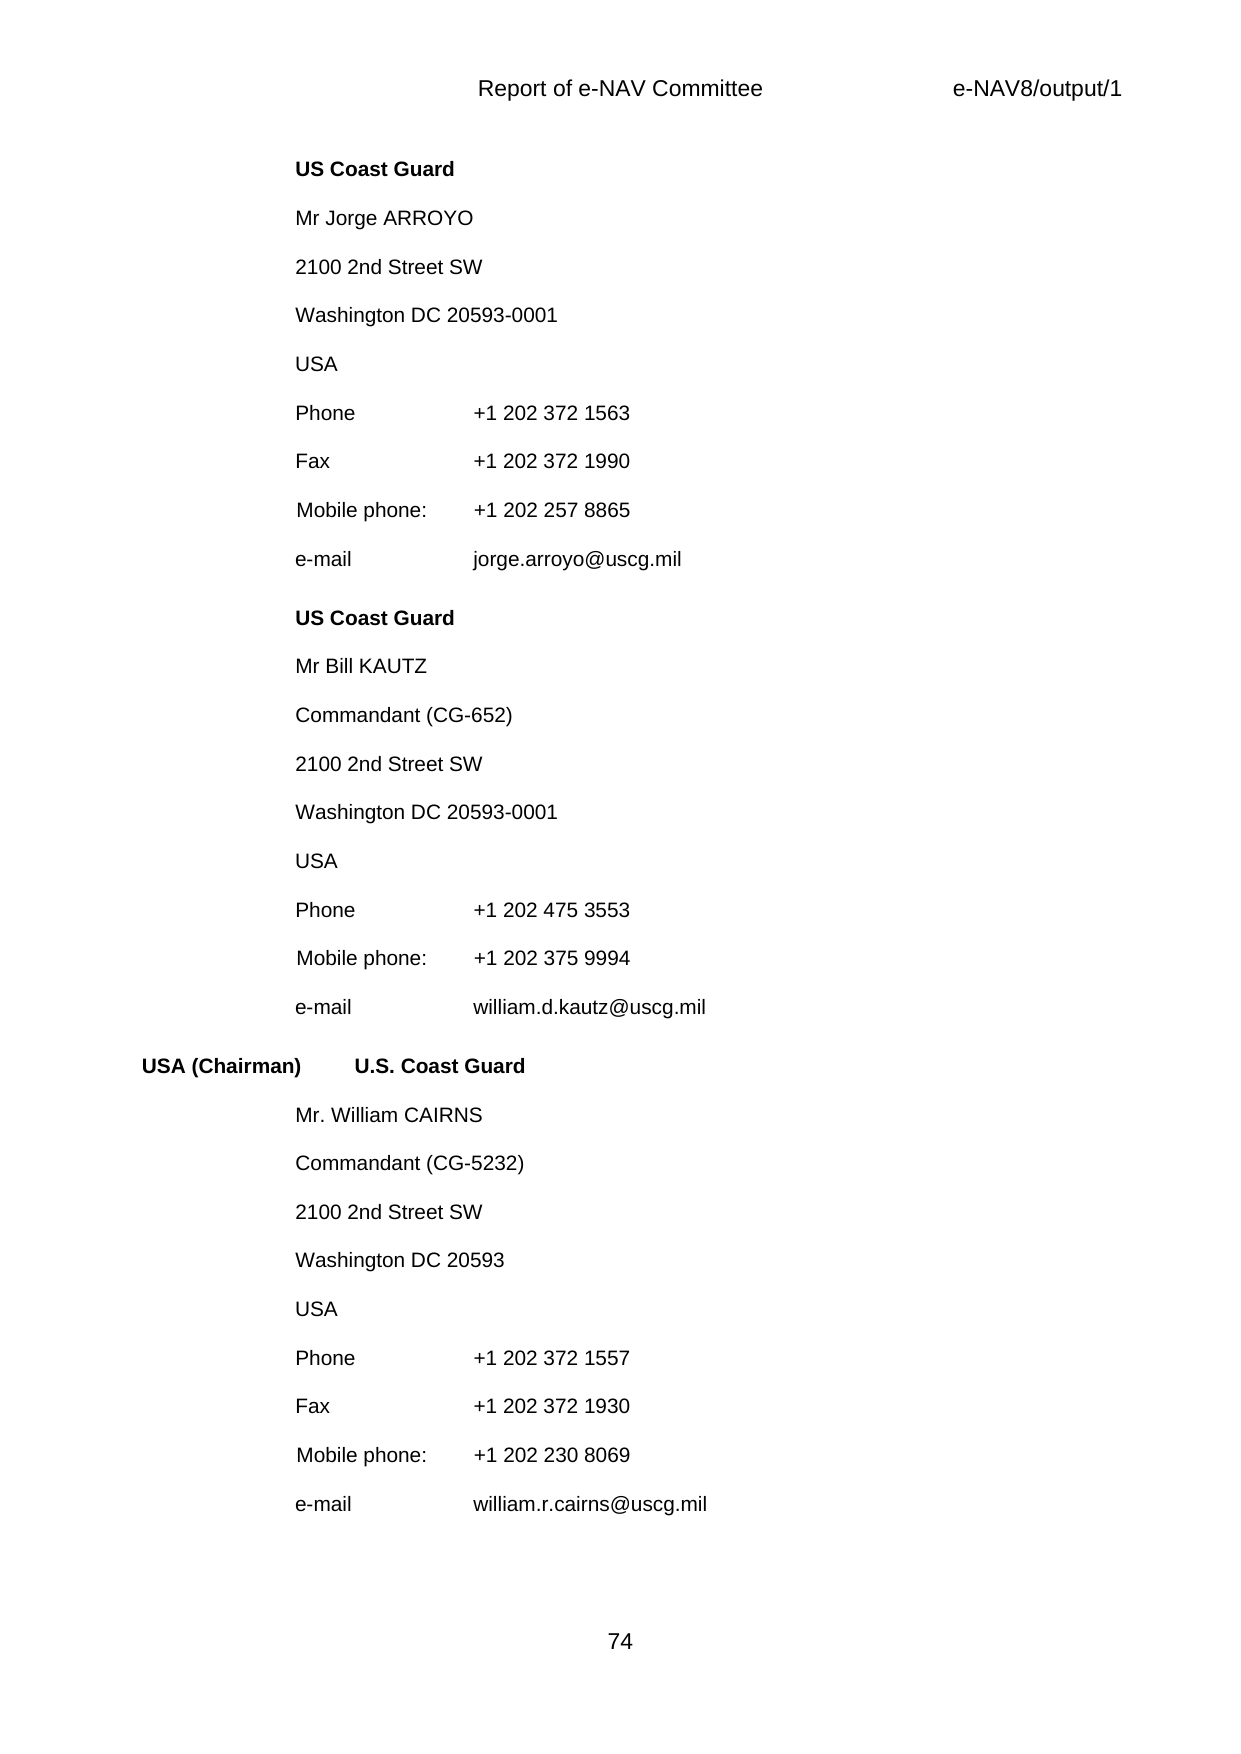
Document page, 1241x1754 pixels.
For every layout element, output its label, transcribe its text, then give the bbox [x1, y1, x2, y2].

text Mobile phone: +1 202 375 9994 [118, 946, 1122, 970]
text Fax +1 202 372 1990 [118, 449, 1122, 473]
text e-mail william.r.cairns@uscg.mil [118, 1492, 1122, 1516]
text Phone +1 202 372 1563 [118, 401, 1122, 424]
text e-mail william.d.kautz@uscg.mil [118, 995, 1122, 1019]
text Mr. [118, 1102, 1122, 1126]
text Mobile phone: +1 202 257 8865 [118, 498, 1122, 522]
text (Chairman) Coast Guard [118, 1054, 1122, 1078]
text Mr [118, 206, 1122, 230]
text US Coast Guard [118, 606, 1122, 629]
text Commandant (CG-5232) [118, 1151, 1122, 1175]
text Mobile phone: +1 202 230 8069 [118, 1443, 1122, 1467]
text Commandant (CG-652) [118, 703, 1122, 727]
text e-mail jorge.arroyo@uscg.mil [118, 546, 1122, 570]
text USA [118, 849, 1122, 873]
text US Coast Guard [118, 157, 1122, 181]
text Mr [118, 654, 1122, 678]
text Phone +1 202 475 3553 [118, 897, 1122, 921]
text USA [118, 1297, 1122, 1321]
text Fax +1 202 372 1930 [118, 1394, 1122, 1418]
text Phone +1 202 372 1557 [118, 1346, 1122, 1369]
